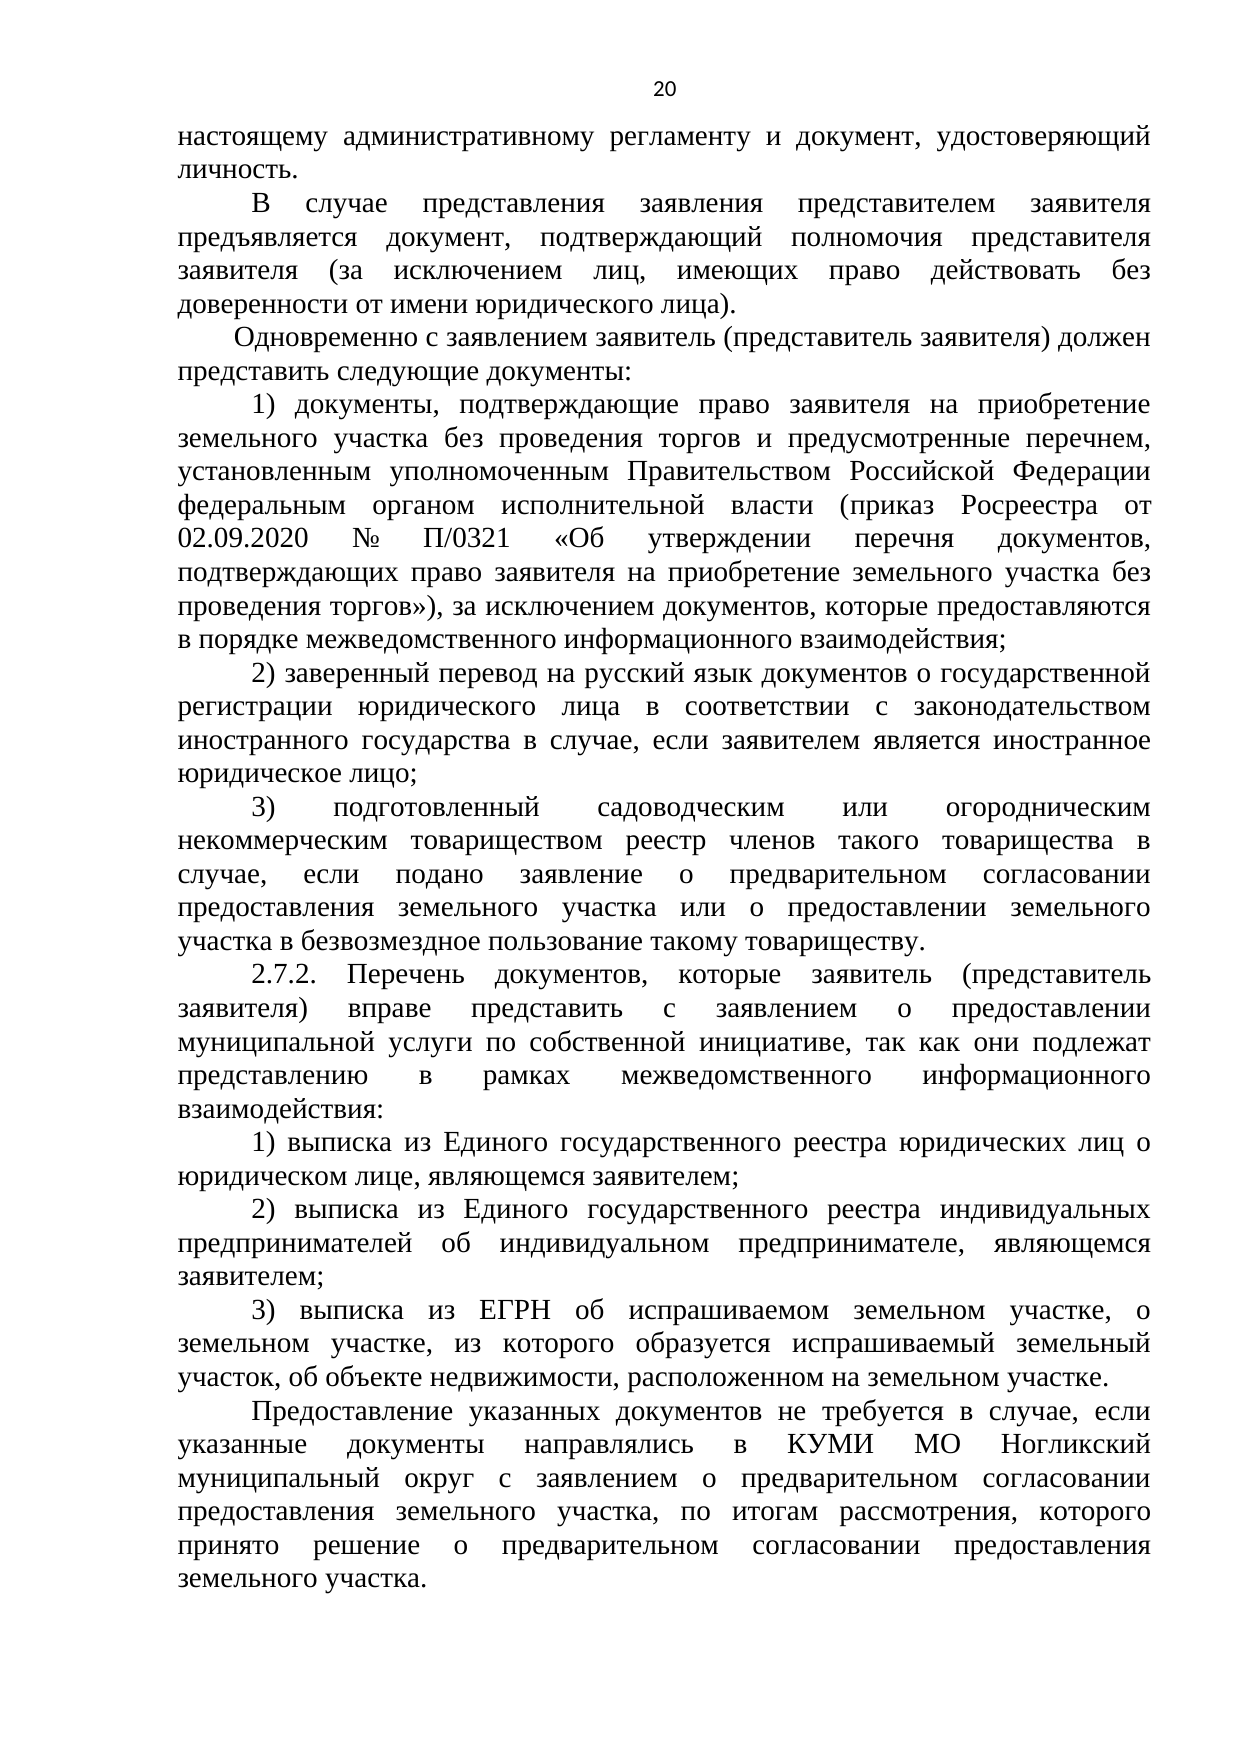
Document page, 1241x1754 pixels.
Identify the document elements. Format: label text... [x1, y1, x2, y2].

text 2) выписка из Единого государственного реестра индивидуальных предпринимателей об индивидуальном предпринимателе, являющемся заявителем; [177, 1191, 1152, 1292]
text 2) заверенный перевод на русский язык документов о государственной регистрации юридического лица в соответствии с законодательством иностранного государства в случае, если заявителем является иностранное юридическое лицо; [177, 655, 1152, 789]
text 1) документы, подтверждающие право заявителя на приобретение земельного участка без проведения торгов и предусмотренные перечнем, установленным уполномоченным Правительством Российской Федерации федеральным органом исполнительной власти (приказ Росреестра от 02.09.2020 № П/0321 «Об утверждении перечня документов, подтверждающих право заявителя на приобретение земельного участка без проведения торгов»), за исключением документов, которые предоставляются в порядке межведомственного информационного взаимодействия; [177, 386, 1152, 655]
text В случае представления заявления представителем заявителя предъявляется документ, подтверждающий полномочия представителя заявителя (за исключением лиц, имеющих право действовать без доверенности от имени юридического лица). [177, 185, 1152, 319]
text 2.7.2. Перечень документов, которые заявитель (представитель заявителя) вправе представить с заявлением о предоставлении муниципальной услуги по собственной инициативе, так как они подлежат представлению в рамках межведомственного информационного взаимодействия: [177, 957, 1152, 1124]
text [177, 118, 1152, 185]
text Предоставление указанных документов не требуется в случае, если указанные документы направлялись в КУМИ МО Ногликский муниципальный округ с заявлением о предварительном согласовании предоставления земельного участка, по итогам рассмотрения, которого принято решение о предварительном согласовании предоставления земельного участка. [177, 1393, 1152, 1594]
text 1) выписка из Единого государственного реестра юридических лиц о юридическом лице, являющемся заявителем; [177, 1124, 1152, 1191]
text 3) подготовленный садоводческим или огородническим некоммерческим товариществом реестр членов такого товарищества в случае, если подано заявление о предварительном согласовании предоставления земельного участка или о предоставлении земельного участка в безвозмездное пользование такому товариществу. [177, 789, 1152, 957]
text Одновременно с заявлением заявитель (представитель заявителя) должен представить следующие документы: [177, 319, 1152, 386]
text 3) выписка из ЕГРН об испрашиваемом земельном участке, о земельном участке, из которого образуется испрашиваемый земельный участок, об объекте недвижимости, расположенном на земельном участке. [177, 1292, 1152, 1393]
